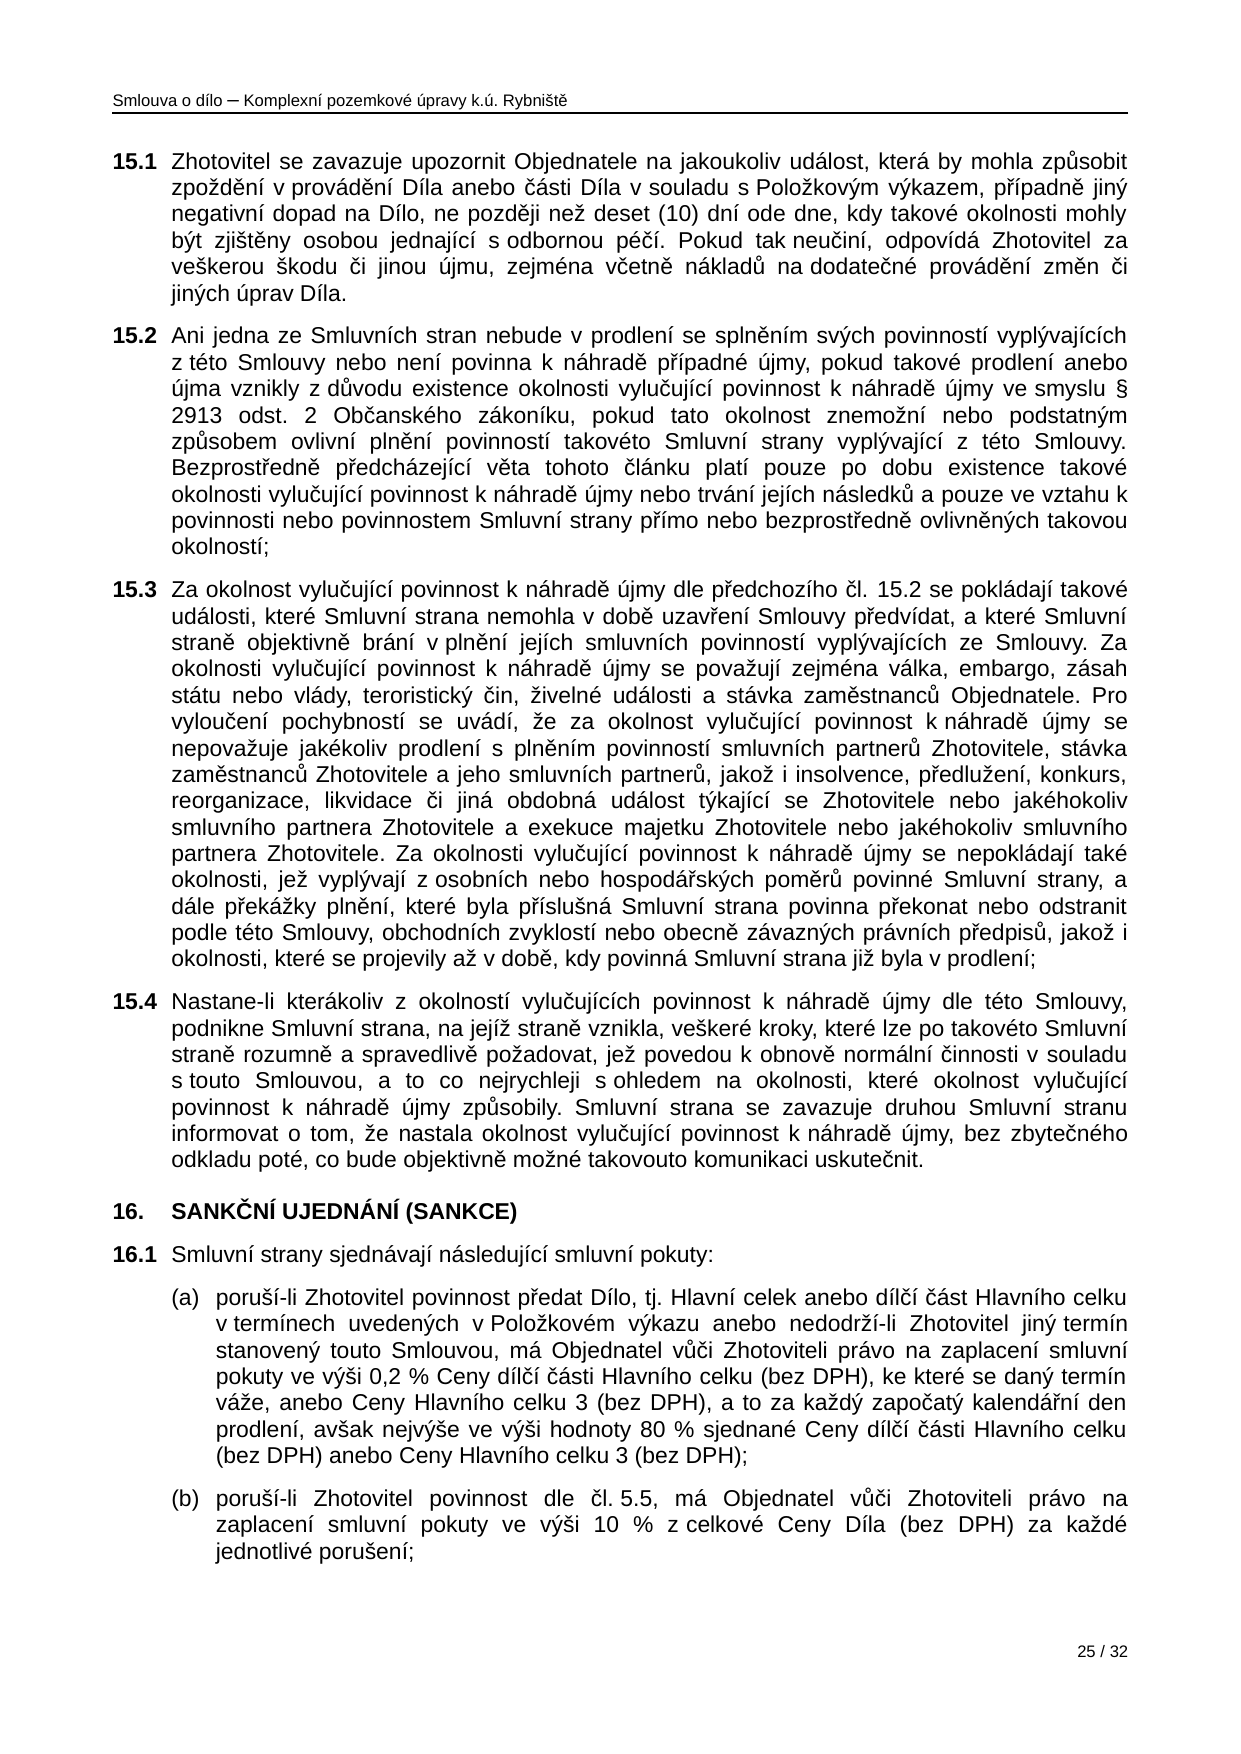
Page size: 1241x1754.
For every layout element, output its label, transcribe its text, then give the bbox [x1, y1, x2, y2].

text Nastane-li kterákoliv z okolností vylučujících povinnost k náhradě újmy dle této Smlouvy, podnikne Smluvní strana, na jejíž straně vznikla, veškeré kroky, které lze po takovéto Smluvní straně rozumně a spravedlivě požadovat, jež povedou k obnově normální činnosti v souladu s touto Smlouvou, a to co nejrychleji s ohledem na okolnosti, které okolnost vylučující povinnost k náhradě újmy způsobily. Smluvní strana se zavazuje druhou Smluvní stranu informovat o tom, že nastala okolnost vylučující povinnost k náhradě újmy, bez zbytečného odkladu poté, co bude objektivně možné takovouto komunikaci uskutečnit. [112, 988, 1128, 1173]
text Sankční ujednání (SANKCE) [112, 1198, 1128, 1224]
text Ani jedna ze Smluvních stran nebude v prodlení se splněním svých povinností vyplývajících z této Smlouvy nebo není povinna k náhradě případné újmy, pokud takové prodlení anebo újma vznikly z důvodu existence okolnosti vylučující povinnost k náhradě újmy ve smyslu § 2913 odst. 2 Občanského zákoníku, pokud tato okolnost znemožní nebo podstatným způsobem ovlivní plnění povinností takovéto Smluvní strany vyplývající z této Smlouvy. Bezprostředně předcházející věta tohoto článku platí pouze po dobu existence takové okolnosti vylučující povinnost k náhradě újmy nebo trvání jejích následků a pouze ve vztahu k povinnosti nebo povinnostem Smluvní strany přímo nebo bezprostředně ovlivněných takovou okolností; [112, 322, 1128, 560]
list poruší-li Zhotovitel povinnost předat Dílo, tj. Hlavní celek anebo dílčí část Hlavního celku v termínech uvedených v Položkovém výkazu anebo nedodrží-li Zhotovitel jiný termín stanovený touto Smlouvou, má Objednatel vůči Zhotoviteli právo na zaplacení smluvní pokuty ve výši 0,2 % Ceny dílčí části Hlavního celku (bez DPH), ke které se daný termín váže, anebo Ceny Hlavního celku 3 (bez DPH), a to za každý započatý kalendářní den prodlení, avšak nejvýše ve výši hodnoty 80 % sjednané Ceny dílčí části Hlavního celku (bez DPH) anebo Ceny Hlavního celku 3 (bez DPH); [171, 1284, 1128, 1468]
text Zhotovitel se zavazuje upozornit Objednatele na jakoukoliv událost, která by mohla způsobit zpoždění v provádění Díla anebo části Díla v souladu s Položkovým výkazem, případně jiný negativní dopad na Dílo, ne později než deset (10) dní ode dne, kdy takové okolnosti mohly být zjištěny osobou jednající s odbornou péčí. Pokud tak neučiní, odpovídá Zhotovitel za veškerou škodu či jinou újmu, zejména včetně nákladů na dodatečné provádění změn či jiných úprav Díla. [112, 148, 1128, 306]
text Smluvní strany sjednávají následující smluvní pokuty: [112, 1241, 1128, 1267]
list poruší-li Zhotovitel povinnost dle čl. 5.5, má Objednatel vůči Zhotoviteli právo na zaplacení smluvní pokuty ve výši 10 % z celkové Ceny Díla (bez DPH) za každé jednotlivé porušení; [171, 1485, 1128, 1564]
text Za okolnost vylučující povinnost k náhradě újmy dle předchozího čl. 15.2 se pokládají takové události, které Smluvní strana nemohla v době uzavření Smlouvy předvídat, a které Smluvní straně objektivně brání v plnění jejích smluvních povinností vyplývajících ze Smlouvy. Za okolnosti vylučující povinnost k náhradě újmy se považují zejména válka, embargo, zásah státu nebo vlády, teroristický čin, živelné události a stávka zaměstnanců Objednatele. Pro vyloučení pochybností se uvádí, že za okolnost vylučující povinnost k náhradě újmy se nepovažuje jakékoliv prodlení s plněním povinností smluvních partnerů Zhotovitele, stávka zaměstnanců Zhotovitele a jeho smluvních partnerů, jakož i insolvence, předlužení, konkurs, reorganizace, likvidace či jiná obdobná událost týkající se Zhotovitele nebo jakéhokoliv smluvního partnera Zhotovitele a exekuce majetku Zhotovitele nebo jakéhokoliv smluvního partnera Zhotovitele. Za okolnosti vylučující povinnost k náhradě újmy se nepokládají také okolnosti, jež vyplývají z osobních nebo hospodářských poměrů povinné Smluvní strany, a dále překážky plnění, které byla příslušná Smluvní strana povinna překonat nebo odstranit podle této Smlouvy, obchodních zvyklostí nebo obecně závazných právních předpisů, jakož i okolnosti, které se projevily až v době, kdy povinná Smluvní strana již byla v prodlení; [112, 576, 1128, 972]
